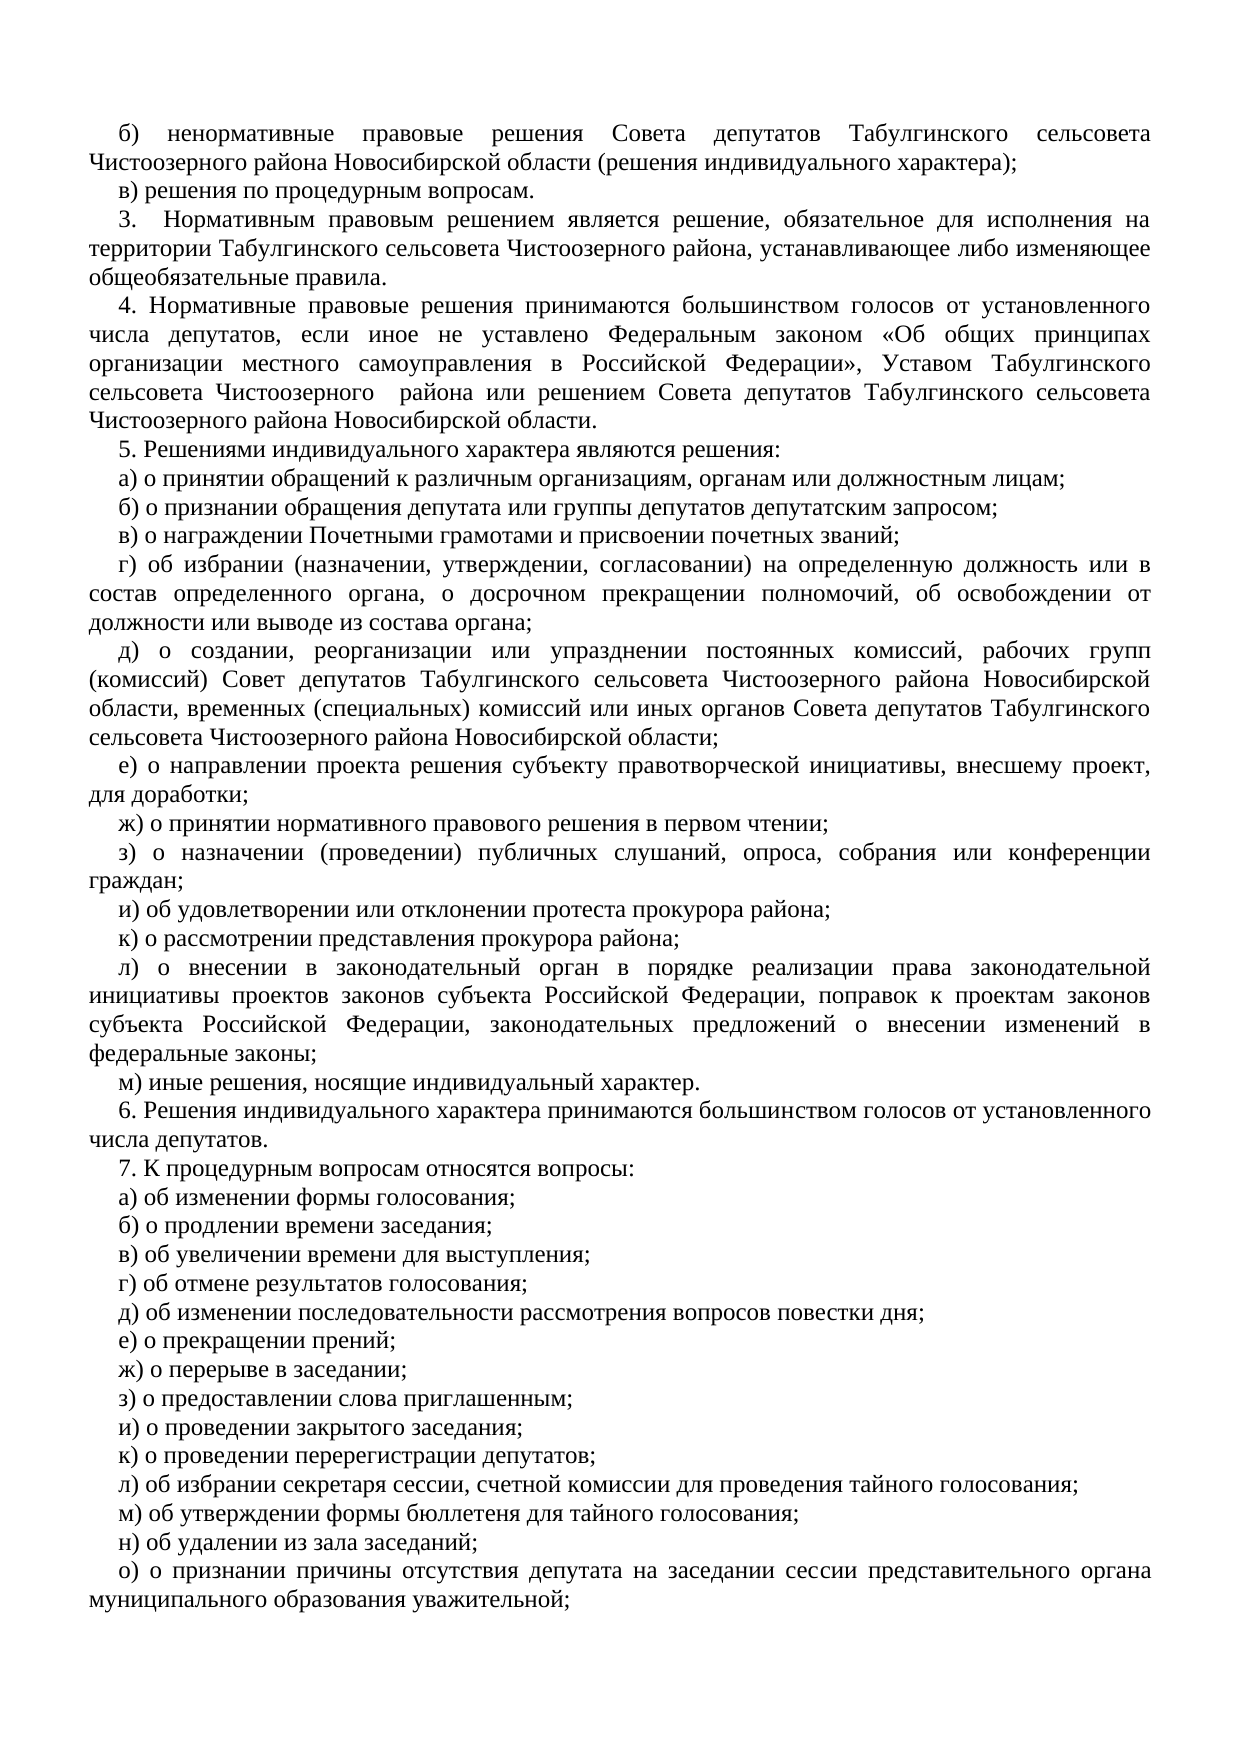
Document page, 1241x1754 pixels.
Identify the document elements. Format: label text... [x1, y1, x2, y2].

text н) об удалении из зала заседаний; [88, 1527, 1152, 1556]
text д) об изменении последовательности рассмотрения вопросов повестки дня; [88, 1297, 1152, 1326]
text б) о признании обращения депутата или группы депутатов депутатским запросом; [88, 492, 1152, 521]
text 6. Решения индивидуального характера принимаются большинством голосов от установленного числа депутатов. [88, 1096, 1152, 1153]
text м) об утверждении формы бюллетеня для тайного голосования; [88, 1498, 1152, 1527]
text в) решения по процедурным вопросам. [88, 176, 1152, 204]
text а) об изменении формы голосования; [88, 1182, 1152, 1211]
text и) об удовлетворении или отклонении протеста прокурора района; [88, 894, 1152, 923]
text е) о прекращении прений; [88, 1326, 1152, 1354]
text ж) о принятии нормативного правового решения в первом чтении; [88, 808, 1152, 837]
text л) об избрании секретаря сессии, счетной комиссии для проведения тайного голосования; [88, 1469, 1152, 1498]
text к) о рассмотрении представления прокурора района; [88, 923, 1152, 952]
text е) о направлении проекта решения субъекту правотворческой инициативы, внесшему проект, для доработки; [88, 751, 1152, 808]
text м) иные решения, носящие индивидуальный характер. [88, 1067, 1152, 1096]
text б) о продлении времени заседания; [88, 1211, 1152, 1239]
text г) об избрании (назначении, утверждении, согласовании) на определенную должность или в состав определенного органа, о досрочном прекращении полномочий, об освобождении от должности или выводе из состава органа; [88, 549, 1152, 636]
text ж) о перерыве в заседании; [88, 1354, 1152, 1383]
text з) о назначении (проведении) публичных слушаний, опроса, собрания или конференции граждан; [88, 837, 1152, 894]
text а) о принятии обращений к различным организациям, органам или должностным лицам; [88, 463, 1152, 492]
text з) о предоставлении слова приглашенным; [88, 1383, 1152, 1412]
text к) о проведении перерегистрации депутатов; [88, 1441, 1152, 1469]
text в) об увеличении времени для выступления; [88, 1239, 1152, 1268]
text 3. Нормативным правовым решением является решение, обязательное для исполнения на территории Табулгинского сельсовета Чистоозерного района, устанавливающее либо изменяющее общеобязательные правила. [88, 204, 1152, 291]
text л) о внесении в законодательный орган в порядке реализации права законодательной инициативы проектов законов субъекта Российской Федерации, поправок к проектам законов субъекта Российской Федерации, законодательных предложений о внесении изменений в федеральные законы; [88, 952, 1152, 1067]
text 4. Нормативные правовые решения принимаются большинством голосов от установленного числа депутатов, если иное не уставлено Федеральным законом «Об общих принципах организации местного самоуправления в Российской Федерации», Уставом Табулгинского сельсовета Чистоозерного района или решением Совета депутатов Табулгинского сельсовета Чистоозерного района Новосибирской области. [88, 291, 1152, 434]
text в) о награждении Почетными грамотами и присвоении почетных званий; [88, 521, 1152, 549]
text 5. Решениями индивидуального характера являются решения: [88, 434, 1152, 463]
text б) ненормативные правовые решения Совета депутатов Табулгинского сельсовета Чистоозерного района Новосибирской области (решения индивидуального характера); [88, 118, 1152, 176]
text д) о создании, реорганизации или упразднении постоянных комиссий, рабочих групп (комиссий) Совет депутатов Табулгинского сельсовета Чистоозерного района Новосибирской области, временных (специальных) комиссий или иных органов Совета депутатов Табулгинского сельсовета Чистоозерного района Новосибирской области; [88, 636, 1152, 751]
text о) о признании причины отсутствия депутата на заседании сессии представительного органа муниципального образования уважительной; [88, 1556, 1152, 1613]
text 7. К процедурным вопросам относятся вопросы: [88, 1153, 1152, 1182]
text г) об отмене результатов голосования; [88, 1268, 1152, 1297]
text и) о проведении закрытого заседания; [88, 1412, 1152, 1441]
